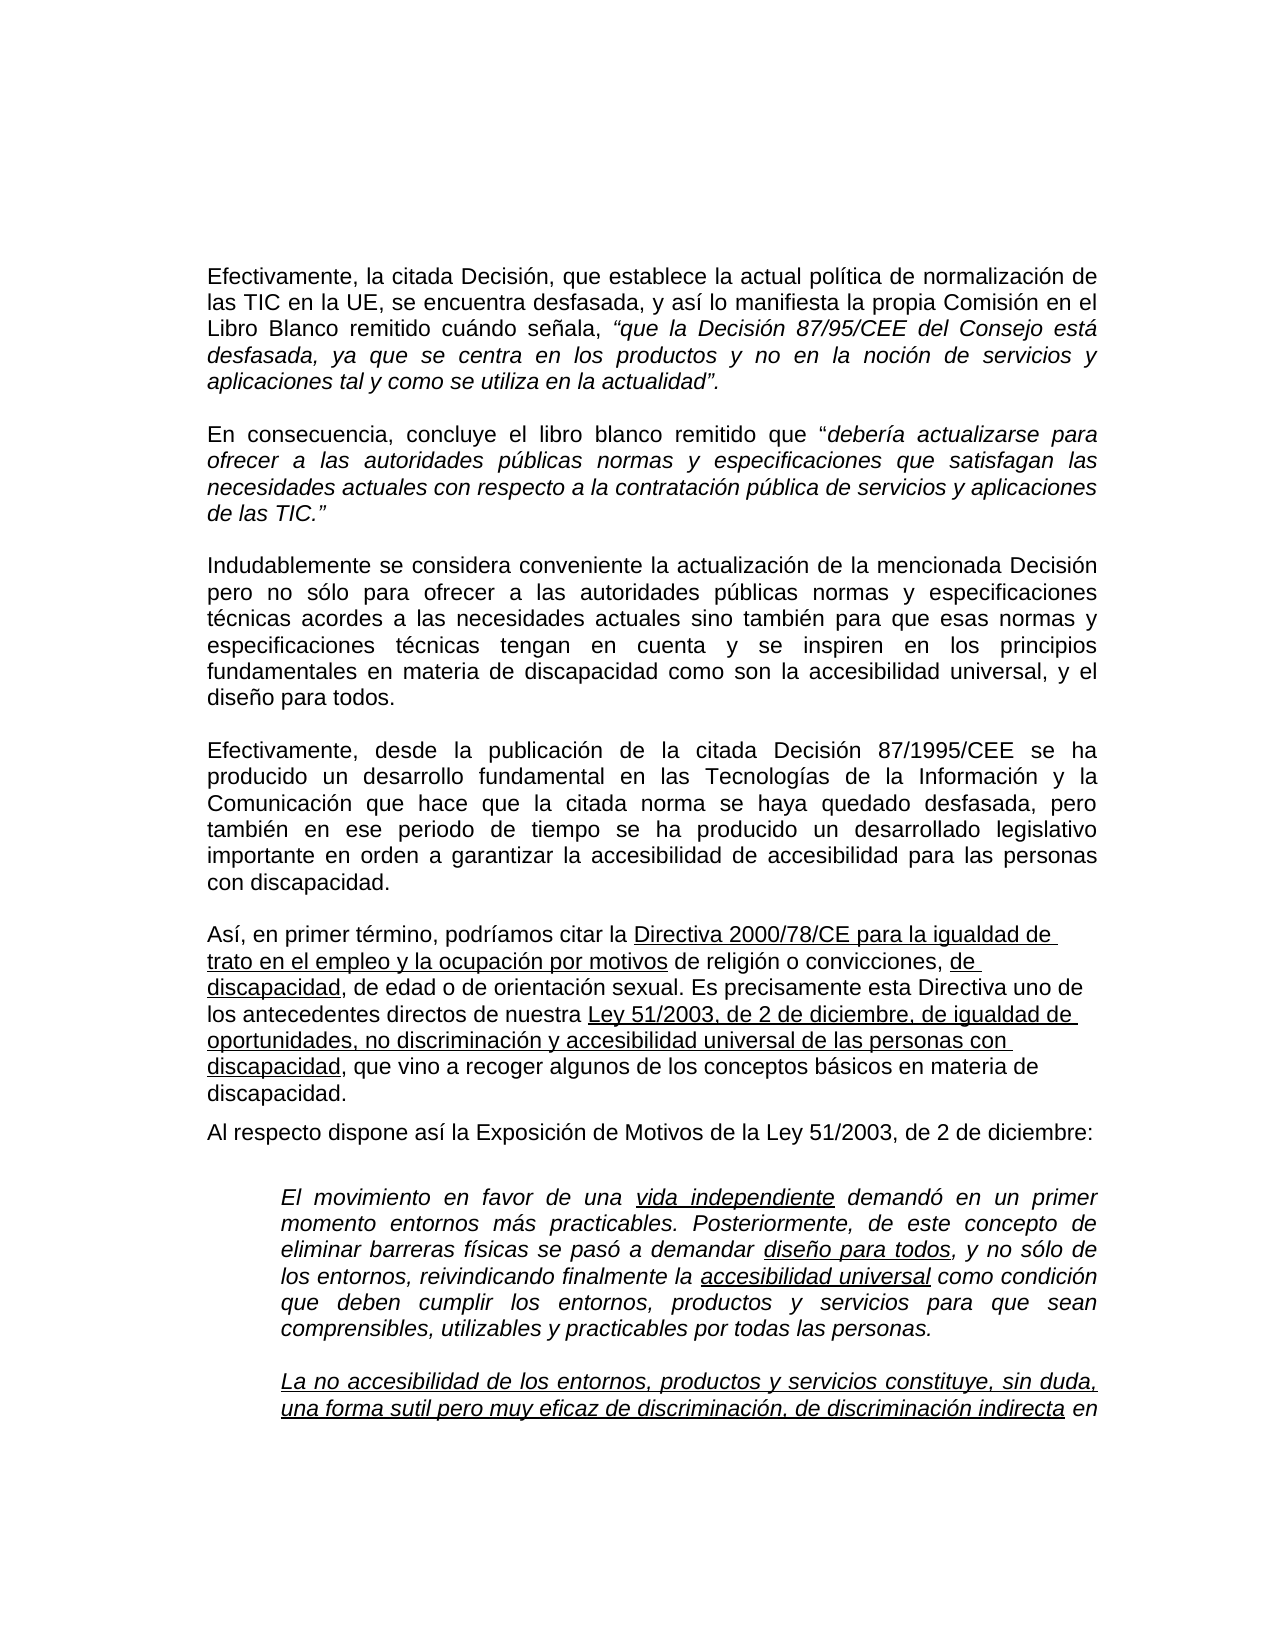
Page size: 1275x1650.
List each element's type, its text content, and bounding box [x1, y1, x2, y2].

text El movimiento en favor de una vida independiente demandó en un primer momento entornos más practicables. Posteriormente, de este concepto de eliminar barreras físicas se pasó a demandar diseño para todos, y no sólo de los entornos, reivindicando finalmente la accesibilidad universal como condición que deben cumplir los entornos, productos y servicios para que sean comprensibles, utilizables y practicables por todas las personas. [281, 1184, 1098, 1342]
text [281, 1392, 1098, 1421]
text Indudablemente se considera conveniente la actualización de pero no sólo para ofrecer a las autoridades públicas normas y especificaciones técnicas acordes a las necesidades actuales sino también para que esas normas y especificaciones técnicas tengan en cuenta y se inspiren en los principios fundamentales en materia de discapacidad como son la accesibilidad universal, y el diseño para todos. [207, 552, 1098, 711]
text Efectivamente, desde la publicación de 87/1995/CEE se ha producido un desarrollo fundamental en las Tecnologías de la Información y la Comunicación que hace que la citada norma se haya quedado desfasada, pero también en ese periodo de tiempo se ha producido un desarrollado legislativo importante en orden a garantizar la accesibilidad de accesibilidad para las personas con discapacidad. [207, 737, 1098, 895]
text En consecuencia, concluye el libro blanco remitido que “debería actualizarse para ofrecer a las autoridades públicas normas y especificaciones que satisfagan las necesidades actuales con respecto a la contratación pública de servicios y aplicaciones de las TIC.” [207, 421, 1098, 526]
text Al respecto dispone así la Exposición de Motivos de la Ley 51/2003, de 2 de diciembre: [207, 1118, 1098, 1145]
text Efectivamente, , que establece la actual política de normalización de las TIC en la UE, se encuentra desfasada, y así lo manifiesta en el Libro Blanco remitido cuándo señala, “que la Decisión 87/95/CEE del Consejo está desfasada, ya que se centra en los productos y no en la noción de servicios y aplicaciones tal y como se utiliza en la actualidad”. [207, 263, 1098, 394]
text Así, en primer término, podríamos citar la Directiva 2000/78/CE para la igualdad de trato en el empleo y la ocupación por motivos de religión o convicciones, de discapacidad, de edad o de orientación sexual. Es precisamente esta Directiva uno de los antecedentes directos de nuestra Ley 51/2003, de 2 de diciembre, de igualdad de oportunidades, no discriminación y accesibilidad universal de las personas con discapacidad, que vino a recoger algunos de los conceptos básicos en materia de discapacidad. [207, 921, 1098, 1106]
